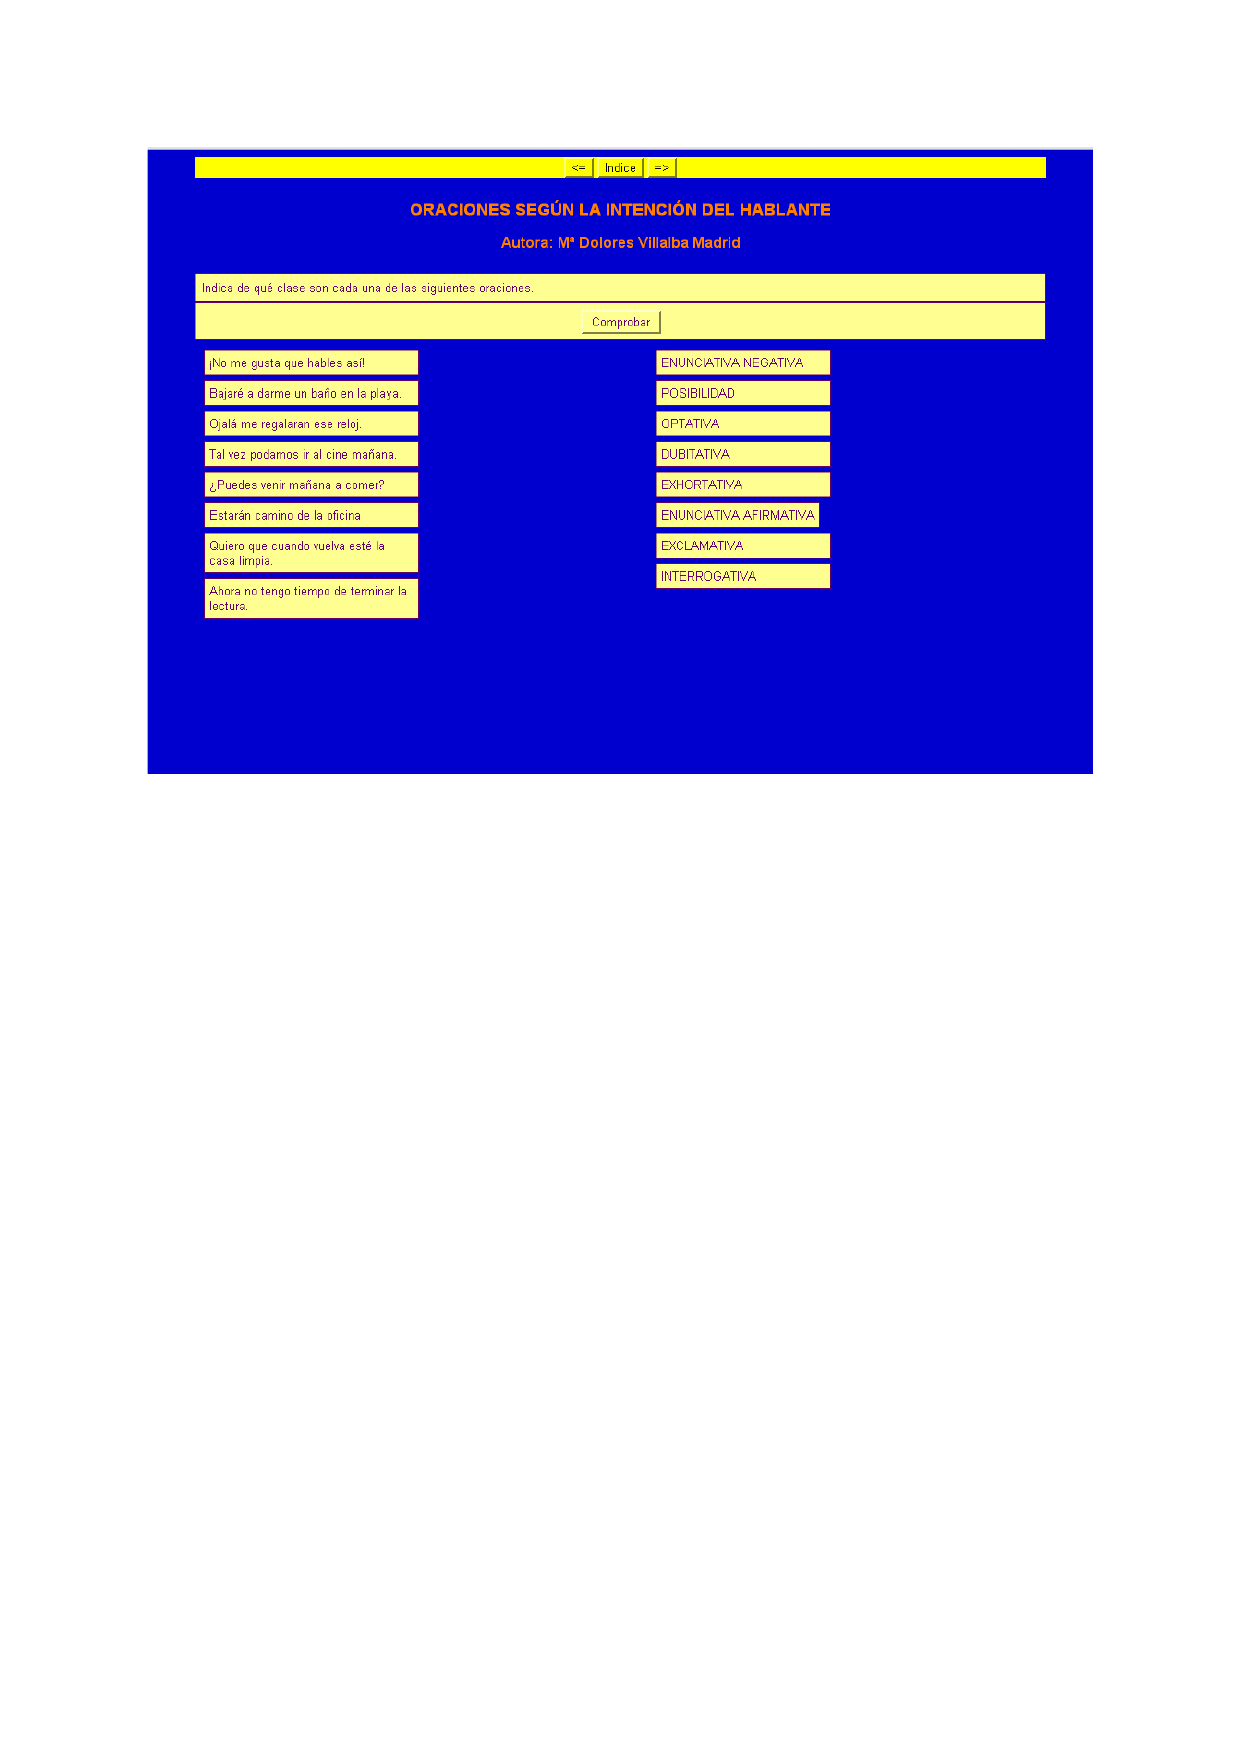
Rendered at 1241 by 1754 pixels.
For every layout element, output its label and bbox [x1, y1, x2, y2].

picture [147, 147, 1093, 774]
